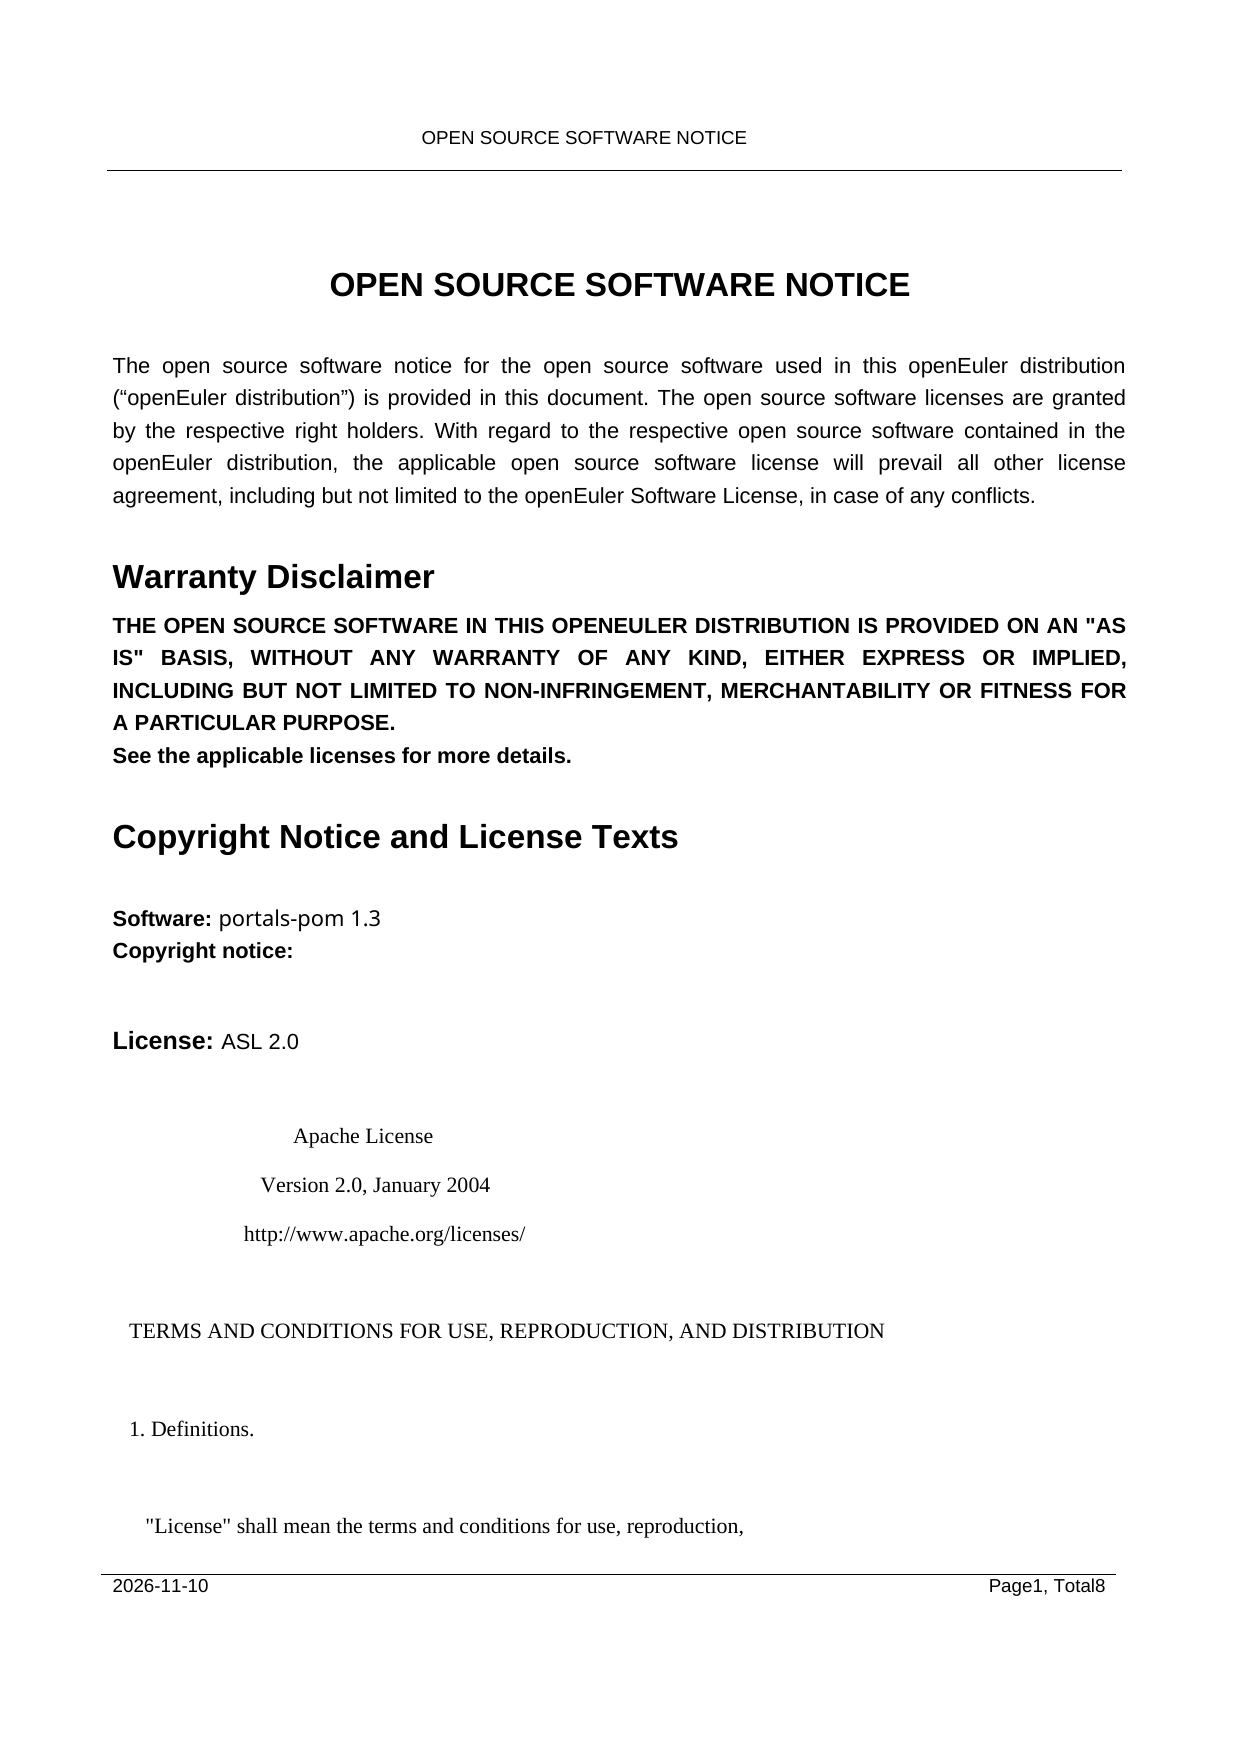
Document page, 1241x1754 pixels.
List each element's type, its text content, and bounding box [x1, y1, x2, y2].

text Copyright Notice and License Texts [112, 804, 1128, 869]
text Software: portals-pom 1.3 [112, 901, 1128, 934]
text License: ASL 2.0 [112, 1024, 1128, 1057]
text OPEN SOURCE SOFTWARE NOTICE [112, 251, 1128, 316]
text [112, 1071, 1128, 1542]
text The open source software notice for the open source software used in this openEuler distribution (“openEuler distribution”) is provided in this document. The open source software licenses are granted by the respective right holders. With regard to the respective open source software contained in the openEuler distribution, the applicable open source software license will prevail all other license agreement, including but not limited to the openEuler Software License, in case of any conflicts. [112, 349, 1128, 511]
text Warranty Disclaimer [112, 544, 1128, 609]
text Copyright notice: [112, 934, 1128, 966]
text THE OPEN SOURCE SOFTWARE IN THIS OPENEULER DISTRIBUTION IS PROVIDED ON AN "AS IS" BASIS, WITHOUT ANY WARRANTY OF ANY KIND, EITHER EXPRESS OR IMPLIED, INCLUDING BUT NOT LIMITED TO NON-INFRINGEMENT, MERCHANTABILITY OR FITNESS FOR A PARTICULAR PURPOSE. See the applicable licenses for more details. [112, 609, 1128, 771]
